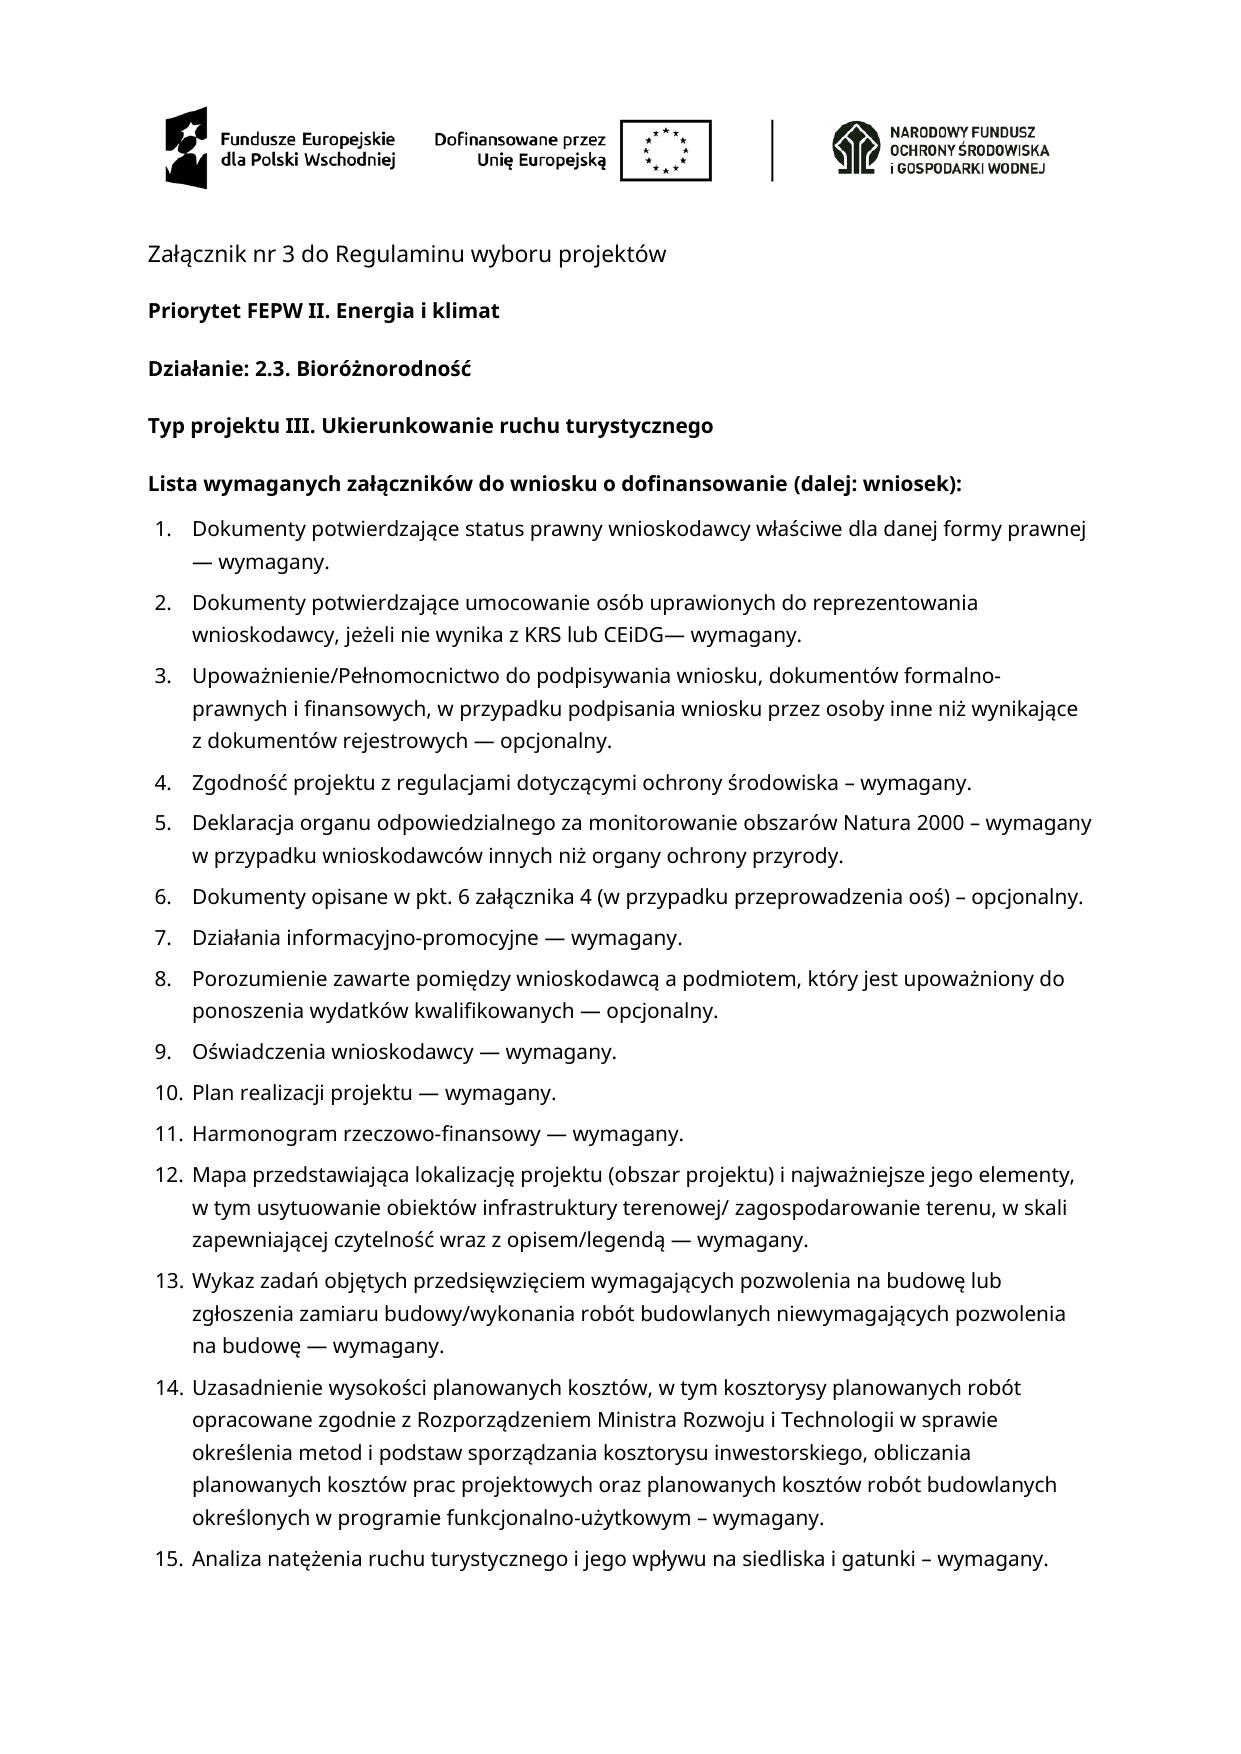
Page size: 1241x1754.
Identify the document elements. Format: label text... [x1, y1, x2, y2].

picture [147, 86, 1093, 209]
text Priorytet FEPW II. Energia i klimat [148, 296, 1093, 325]
list Dokumenty potwierdzające status prawny wnioskodawcy właściwe dla danej formy prawnej — wymagany. [154, 514, 1093, 575]
list Uzasadnienie wysokości planowanych kosztów, w tym kosztorysy planowanych robót opracowane zgodnie z Rozporządzeniem Ministra Rozwoju i Technologii w sprawie określenia metod i podstaw sporządzania kosztorysu inwestorskiego, obliczania planowanych kosztów prac projektowych oraz planowanych kosztów robót budowlanych określonych w programie funkcjonalno-użytkowym – wymagany. [155, 1373, 1093, 1531]
text Lista wymaganych załączników do wniosku o dofinansowanie (dalej: wniosek): [148, 469, 1093, 498]
list Wykaz zadań objętych przedsięwzięciem wymagających pozwolenia na budowę lub zgłoszenia zamiaru budowy/wykonania robót budowlanych niewymagających pozwolenia na budowę — wymagany. [155, 1266, 1093, 1360]
list Oświadczenia wnioskodawcy — wymagany. [154, 1037, 1093, 1066]
list Mapa przedstawiająca lokalizację projektu (obszar projektu) i najważniejsze jego elementy, w tym usytuowanie obiektów infrastruktury terenowej/ zagospodarowanie terenu, w skali zapewniającej czytelność wraz z opisem/legendą — wymagany. [154, 1160, 1093, 1254]
subtitle Załącznik nr 3 do Regulaminu wyboru projektów [148, 238, 1093, 269]
list Upoważnienie/Pełnomocnictwo do podpisywania wniosku, dokumentów formalno-prawnych i finansowych, w przypadku podpisania wniosku przez osoby inne niż wynikające z dokumentów rejestrowych — opcjonalny. [154, 661, 1093, 755]
list Działania informacyjno-promocyjne — wymagany. [154, 923, 1093, 951]
text Działanie: 2.3. Bioróżnorodność [148, 354, 1093, 382]
list Plan realizacji projektu — wymagany. [154, 1078, 1093, 1107]
list Harmonogram rzeczowo-finansowy — wymagany. [154, 1119, 1093, 1148]
list Dokumenty potwierdzające umocowanie osób uprawionych do reprezentowania wnioskodawcy, jeżeli nie wynika z KRS lub CEiDG— wymagany. [154, 588, 1093, 649]
list Dokumenty opisane w pkt. 6 załącznika 4 (w przypadku przeprowadzenia ooś) – opcjonalny. [154, 882, 1093, 911]
list Deklaracja organu odpowiedzialnego za monitorowanie obszarów Natura 2000 – wymagany w przypadku wnioskodawców innych niż organy ochrony przyrody. [154, 808, 1093, 869]
list Zgodność projektu z regulacjami dotyczącymi ochrony środowiska – wymagany. [154, 768, 1093, 796]
list Analiza natężenia ruchu turystycznego i jego wpływu na siedliska i gatunki – wymagany. [154, 1544, 1093, 1572]
list Porozumienie zawarte pomiędzy wnioskodawcą a podmiotem, który jest upoważniony do ponoszenia wydatków kwalifikowanych — opcjonalny. [154, 964, 1093, 1025]
text Typ projektu III. Ukierunkowanie ruchu turystycznego [148, 412, 1093, 440]
